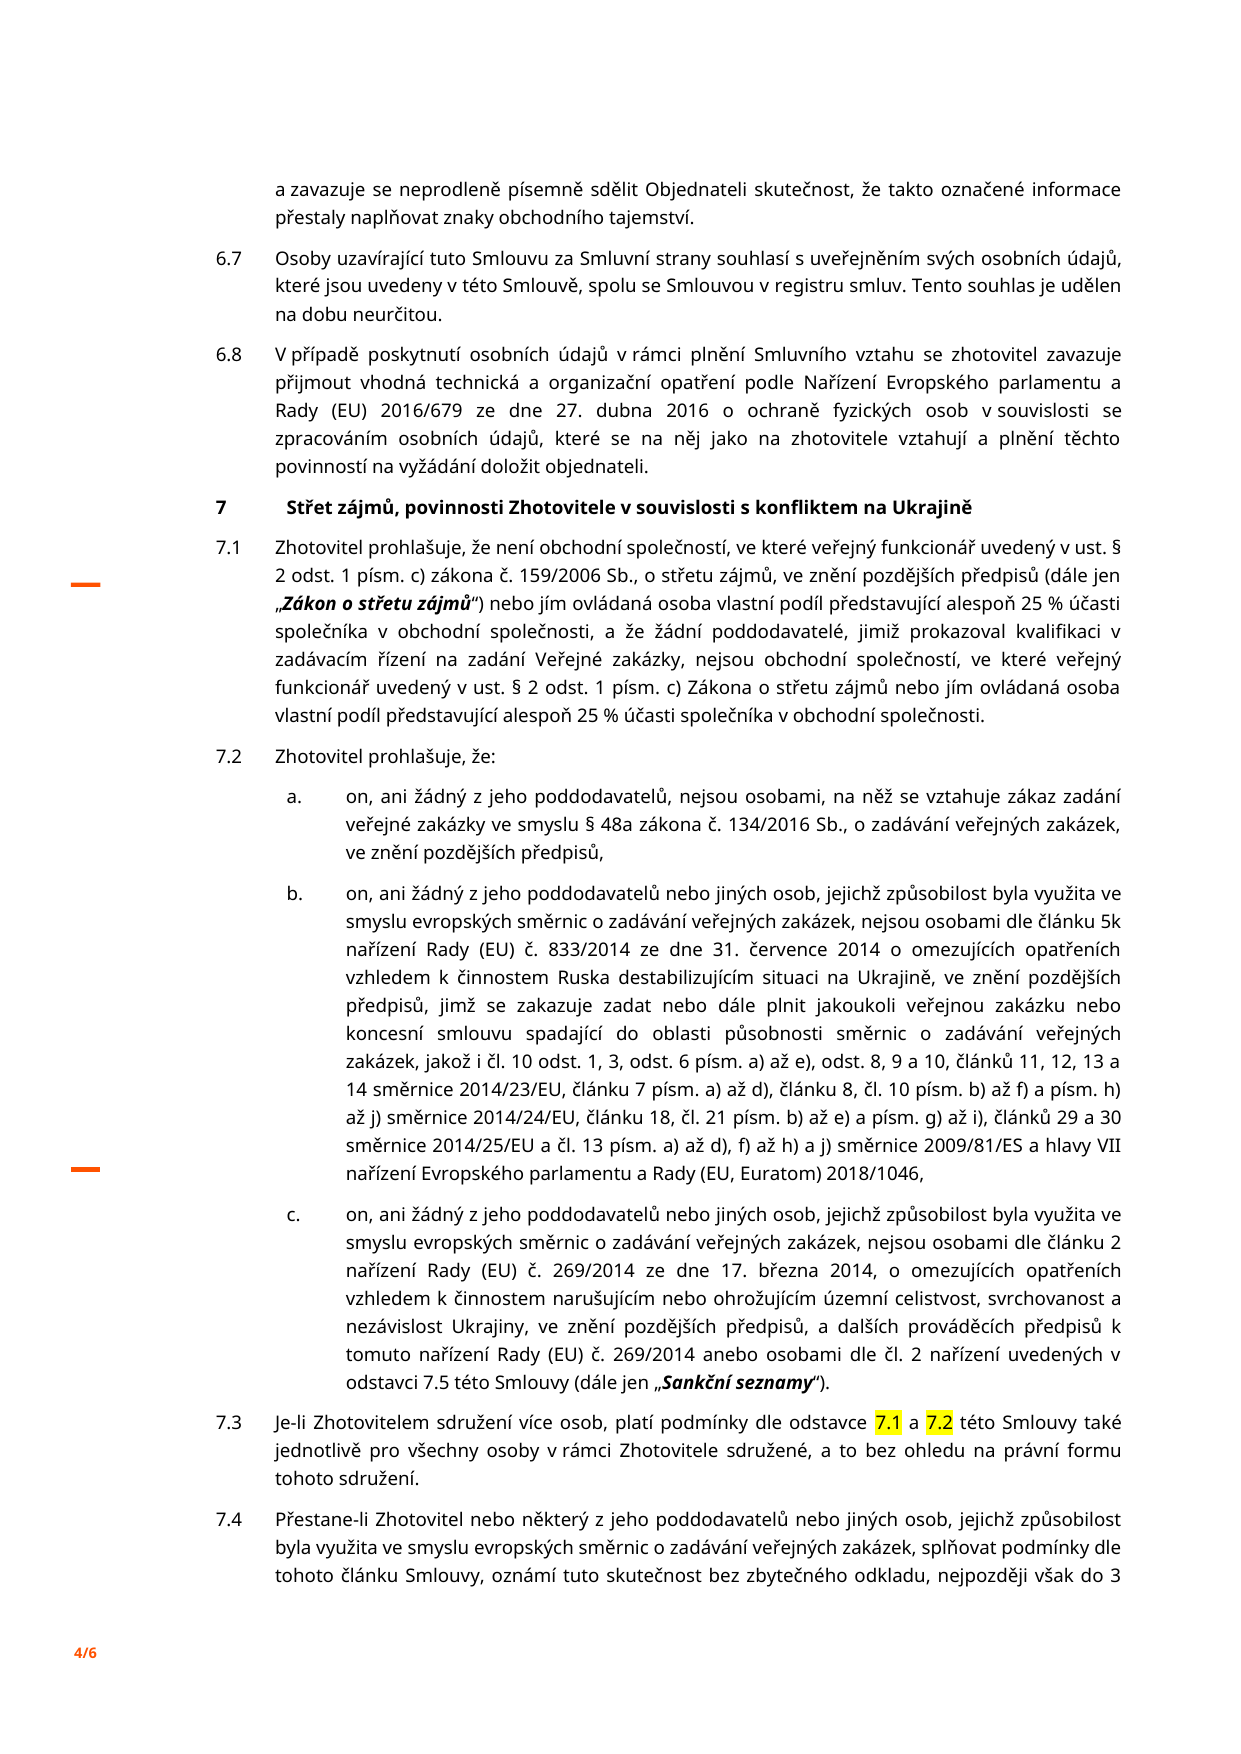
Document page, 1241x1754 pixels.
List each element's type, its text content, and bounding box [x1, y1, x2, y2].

subtitle Zhotovitel prohlašuje, že není obchodní společností, ve které veřejný funkcionář uvedený v ust. § 2 odst. 1 písm. c) zákona č. 159/2006 Sb., o střetu zájmů, ve znění pozdějších předpisů (dále jen „Zákon o střetu zájmů“) nebo jím ovládaná osoba vlastní podíl představující alespoň 25 % účasti společníka v obchodní společnosti, a že žádní poddodavatelé, jimiž prokazoval kvalifikaci v zadávacím řízení na zadání Veřejné zakázky, nejsou obchodní společností, ve které veřejný funkcionář uvedený v ust. § 2 odst. 1 písm. c) Zákona o střetu zájmů nebo jím ovládaná osoba vlastní podíl představující alespoň 25 % účasti společníka v obchodní společnosti. [216, 534, 1122, 728]
subtitle Střet zájmů, povinnosti Zhotovitele v souvislosti s konfliktem na Ukrajině [216, 494, 1122, 519]
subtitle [216, 1506, 1122, 1588]
subtitle V případě poskytnutí osobních údajů v rámci plnění Smluvního vztahu se zhotovitel zavazuje přijmout vhodná technická a organizační opatření podle Nařízení Evropského parlamentu a Rady (EU) 2016/679 ze dne 27. dubna 2016 o ochraně fyzických osob v souvislosti se zpracováním osobních údajů, které se na něj jako na zhotovitele vztahují a plnění těchto povinností na vyžádání doložit objednateli. [216, 341, 1122, 479]
text on, ani žádný z jeho poddodavatelů, nejsou osobami, na něž se vztahuje zákaz zadání veřejné zakázky ve smyslu § 48a zákona č. 134/2016 Sb., o zadávání veřejných zakázek, ve znění pozdějších předpisů, [286, 784, 1122, 865]
subtitle Je-li Zhotovitelem sdružení více osob, platí podmínky dle odstavce 7.1 a 7.2 této Smlouvy také jednotlivě pro všechny osoby v rámci Zhotovitele sdružené, a to bez ohledu na právní formu tohoto sdružení. [216, 1409, 1122, 1491]
subtitle Zhotovitel prohlašuje, že: [216, 743, 1122, 769]
text on, ani žádný z jeho poddodavatelů nebo jiných osob, jejichž způsobilost byla využita ve smyslu evropských směrnic o zadávání veřejných zakázek, nejsou osobami dle článku 2 nařízení Rady (EU) č. 269/2014 ze dne 17. března 2014, o omezujících opatřeních vzhledem k činnostem narušujícím nebo ohrožujícím územní celistvost, svrchovanost a nezávislost Ukrajiny, ve znění pozdějších předpisů, a dalších prováděcích předpisů k tomuto nařízení Rady (EU) č. 269/2014 anebo osobami dle čl. 2 nařízení uvedených v odstavci 7.5 této Smlouvy (dále jen „Sankční seznamy“). [286, 1201, 1122, 1394]
text on, ani žádný z jeho poddodavatelů nebo jiných osob, jejichž způsobilost byla využita ve smyslu evropských směrnic o zadávání veřejných zakázek, nejsou osobami dle článku 5k nařízení Rady (EU) č. 833/2014 ze dne 31. července 2014 o omezujících opatřeních vzhledem k činnostem Ruska destabilizujícím situaci na Ukrajině, ve znění pozdějších předpisů, jimž se zakazuje zadat nebo dále plnit jakoukoli veřejnou zakázku nebo koncesní smlouvu spadající do oblasti působnosti směrnic o zadávání veřejných zakázek, jakož i čl. 10 odst. 1, 3, odst. 6 písm. a) až e), odst. 8, 9 a 10, článků 11, 12, 13 a 14 směrnice 2014/23/EU, článku 7 písm. a) až d), článku 8, čl. 10 písm. b) až f) a písm. h) až j) směrnice 2014/24/EU, článku 18, čl. 21 písm. b) až e) a písm. g) až i), článků 29 a 30 směrnice 2014/25/EU a čl. 13 písm. a) až d), f) až h) a j) směrnice 2009/81/ES a hlavy VII nařízení Evropského parlamentu a Rady (EU, Euratom) 2018/1046, [286, 880, 1122, 1186]
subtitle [216, 176, 1122, 230]
subtitle Osoby uzavírající tuto Smlouvu za Smluvní strany souhlasí s uveřejněním svých osobních údajů, které jsou uvedeny v této Smlouvě, spolu se Smlouvou v registru smluv. Tento souhlas je udělen na dobu neurčitou. [216, 245, 1122, 326]
